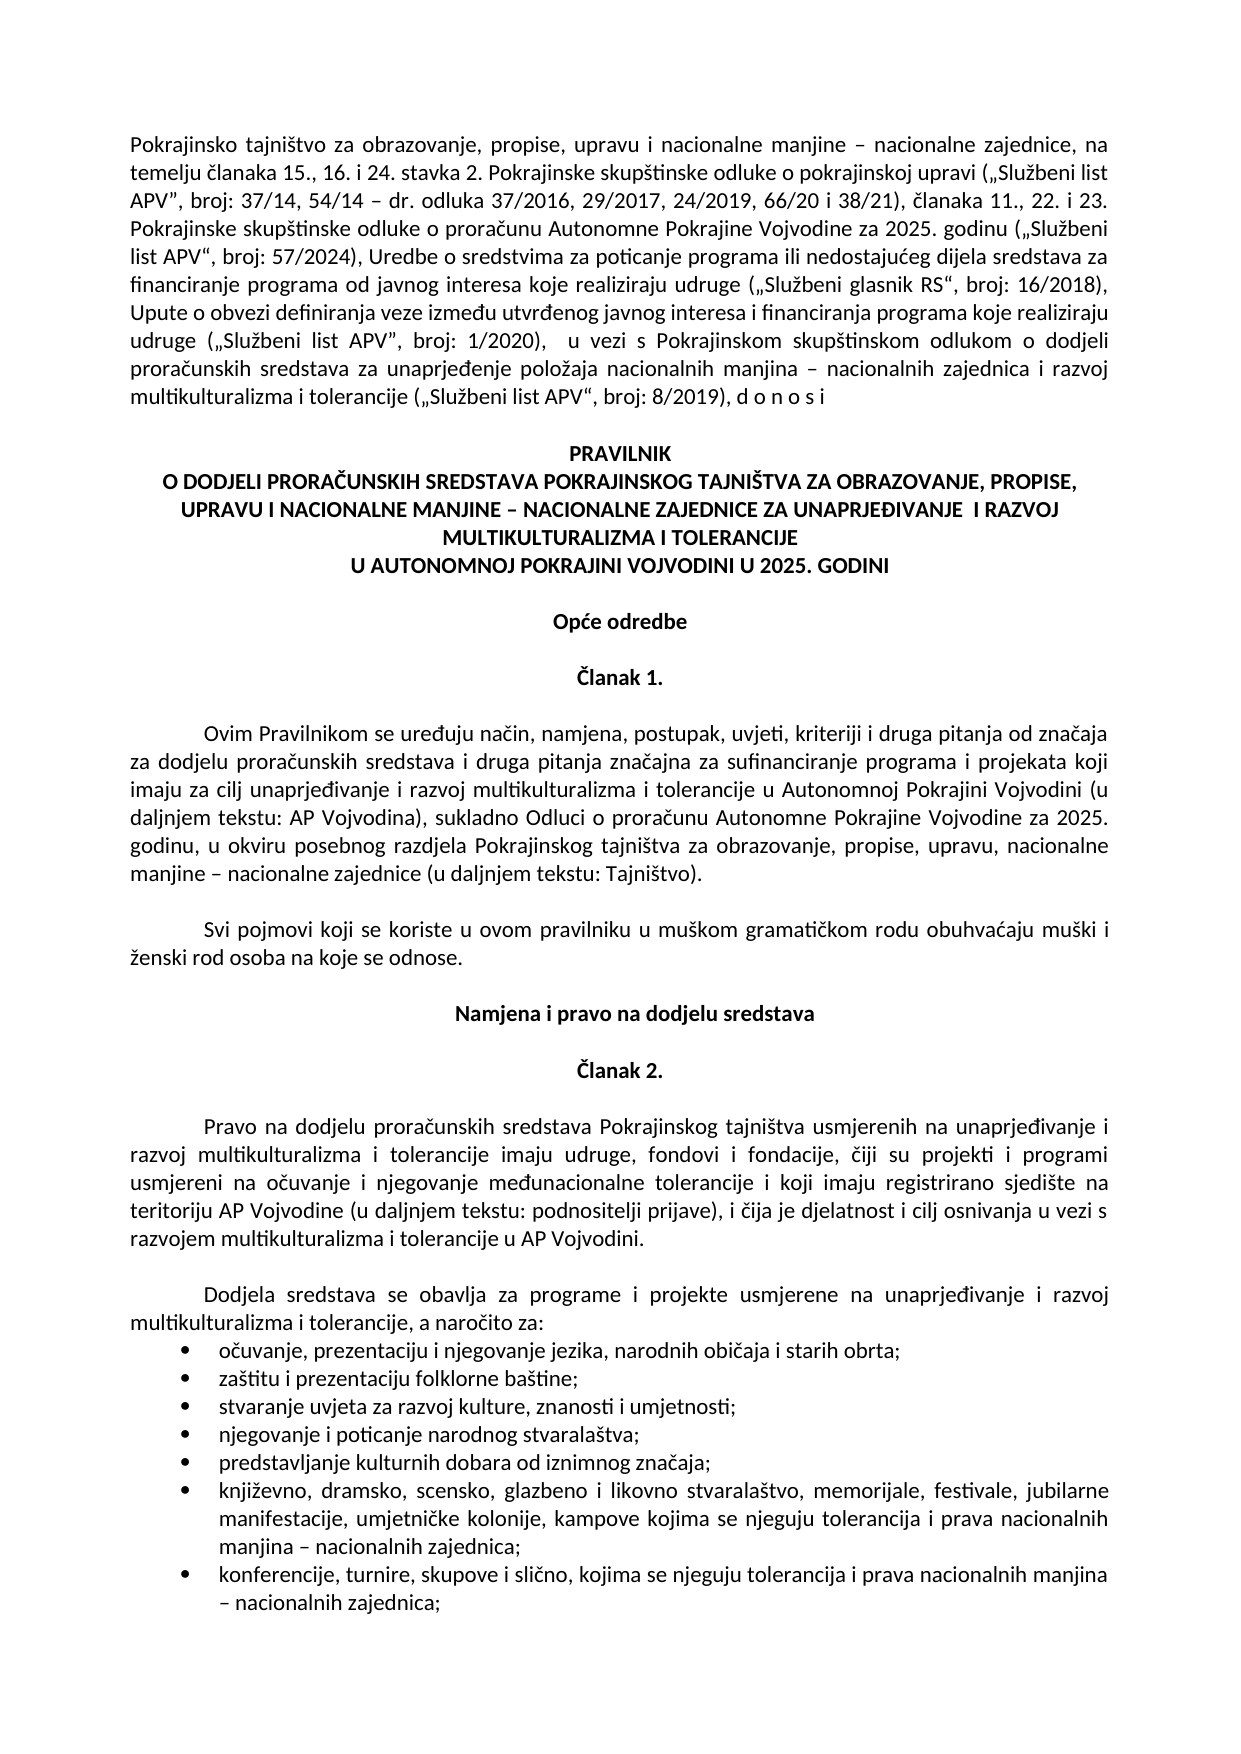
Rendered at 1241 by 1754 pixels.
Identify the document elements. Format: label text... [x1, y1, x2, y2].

list njegovanje i poticanje narodnog stvaralaštva; [181, 1420, 1110, 1448]
text Članak 1. [130, 663, 1110, 691]
text Svi pojmovi koji se koriste u ovom pravilniku u muškom gramatičkom rodu obuhvaćaju muški i ženski rod osoba na koje se odnose. [130, 915, 1110, 971]
list zaštitu i prezentaciju folklorne baštine; [181, 1364, 1110, 1392]
list stvaranje uvjeta za razvoj kulture, znanosti i umjetnosti; [181, 1392, 1110, 1420]
text Opće odredbe [130, 607, 1110, 635]
text Namjena i pravo na dodjelu sredstava [130, 999, 1110, 1027]
text U AUTONOMNOJ POKRAJINI VOJVODINI U 2025. GODINI [130, 551, 1110, 579]
list konferencije, turnire, skupove i slično, kojima se njeguju tolerancija i prava nacionalnih manjina – nacionalnih zajednica; [181, 1560, 1110, 1616]
text PRAVILNIK [130, 439, 1110, 467]
list predstavljanje kulturnih dobara od iznimnog značaja; [181, 1448, 1110, 1476]
text O DODJELI PRORAČUNSKIH SREDSTAVA POKRAJINSKOG TAJNIŠTVA ZA OBRAZOVANJE, PROPISE, UPRAVU I NACIONALNE MANJINE – NACIONALNE ZAJEDNICE ZA UNAPRJEĐIVANJE I RAZVOJ MULTIKULTURALIZMA I TOLERANCIJE [130, 467, 1110, 551]
text Ovim Pravilnikom se uređuju način, namjena, postupak, uvjeti, kriteriji i druga pitanja od značaja za dodjelu proračunskih sredstava i druga pitanja značajna za sufinanciranje programa i projekata koji imaju za cilj unaprjeđivanje i razvoj multikulturalizma i tolerancije u Autonomnoj Pokrajini Vojvodini (u daljnjem tekstu: AP Vojvodina), sukladno Odluci o proračunu Autonomne Pokrajine Vojvodine za 2025. godinu, u okviru posebnog razdjela Pokrajinskog tajništva za obrazovanje, propise, upravu, nacionalne manjine ‒ nacionalne zajednice (u daljnjem tekstu: Tajništvo). [130, 719, 1110, 887]
text Pokrajinsko tajništvo za obrazovanje, propise, upravu i nacionalne manjine ‒ nacionalne zajednice, na temelju članaka 15., 16. i 24. stavka 2. Pokrajinske skupštinske odluke o pokrajinskoj upravi („Službeni list APV”, broj: 37/14, 54/14 ‒ dr. odluka 37/2016, 29/2017, 24/2019, 66/20 i 38/21), članaka 11., 22. i 23. Pokrajinske skupštinske odluke o proračunu Autonomne Pokrajine Vojvodine za 2025. godinu („Službeni list APV“, broj: 57/2024), Uredbe o sredstvima za poticanje programa ili nedostajućeg dijela sredstava za financiranje programa od javnog interesa koje realiziraju udruge („Službeni glasnik RS“, broj: 16/2018), Upute o obvezi definiranja veze između utvrđenog javnog interesa i financiranja programa koje realiziraju udruge („Službeni list APV”, broj: 1/2020), u vezi s Pokrajinskom skupštinskom odlukom o dodjeli proračunskih sredstava za unaprjeđenje položaja nacionalnih manjina – nacionalnih zajednica i razvoj multikulturalizma i tolerancije („Službeni list APV“, broj: 8/2019), d o n o s i [130, 130, 1110, 410]
text Pravo na dodjelu proračunskih sredstava Pokrajinskog tajništva usmjerenih na unaprjeđivanje i razvoj multikulturalizma i tolerancije imaju udruge, fondovi i fondacije, čiji su projekti i programi usmjereni na očuvanje i njegovanje međunacionalne tolerancije i koji imaju registrirano sjedište na teritoriju AP Vojvodine (u daljnjem tekstu: podnositelji prijave), i čija je djelatnost i cilj osnivanja u vezi s razvojem multikulturalizma i tolerancije u AP Vojvodini. [130, 1112, 1110, 1252]
list književno, dramsko, scensko, glazbeno i likovno stvaralaštvo, memorijale, festivale, jubilarne manifestacije, umjetničke kolonije, kampove kojima se njeguju tolerancija i prava nacionalnih manjina – nacionalnih zajednica; [181, 1476, 1110, 1560]
text Dodjela sredstava se obavlja za programe i projekte usmjerene na unaprjeđivanje i razvoj multikulturalizma i tolerancije, a naročito za: [130, 1280, 1110, 1336]
text Članak 2. [130, 1056, 1110, 1084]
list očuvanje, prezentaciju i njegovanje jezika, narodnih običaja i starih obrta; [181, 1336, 1110, 1364]
